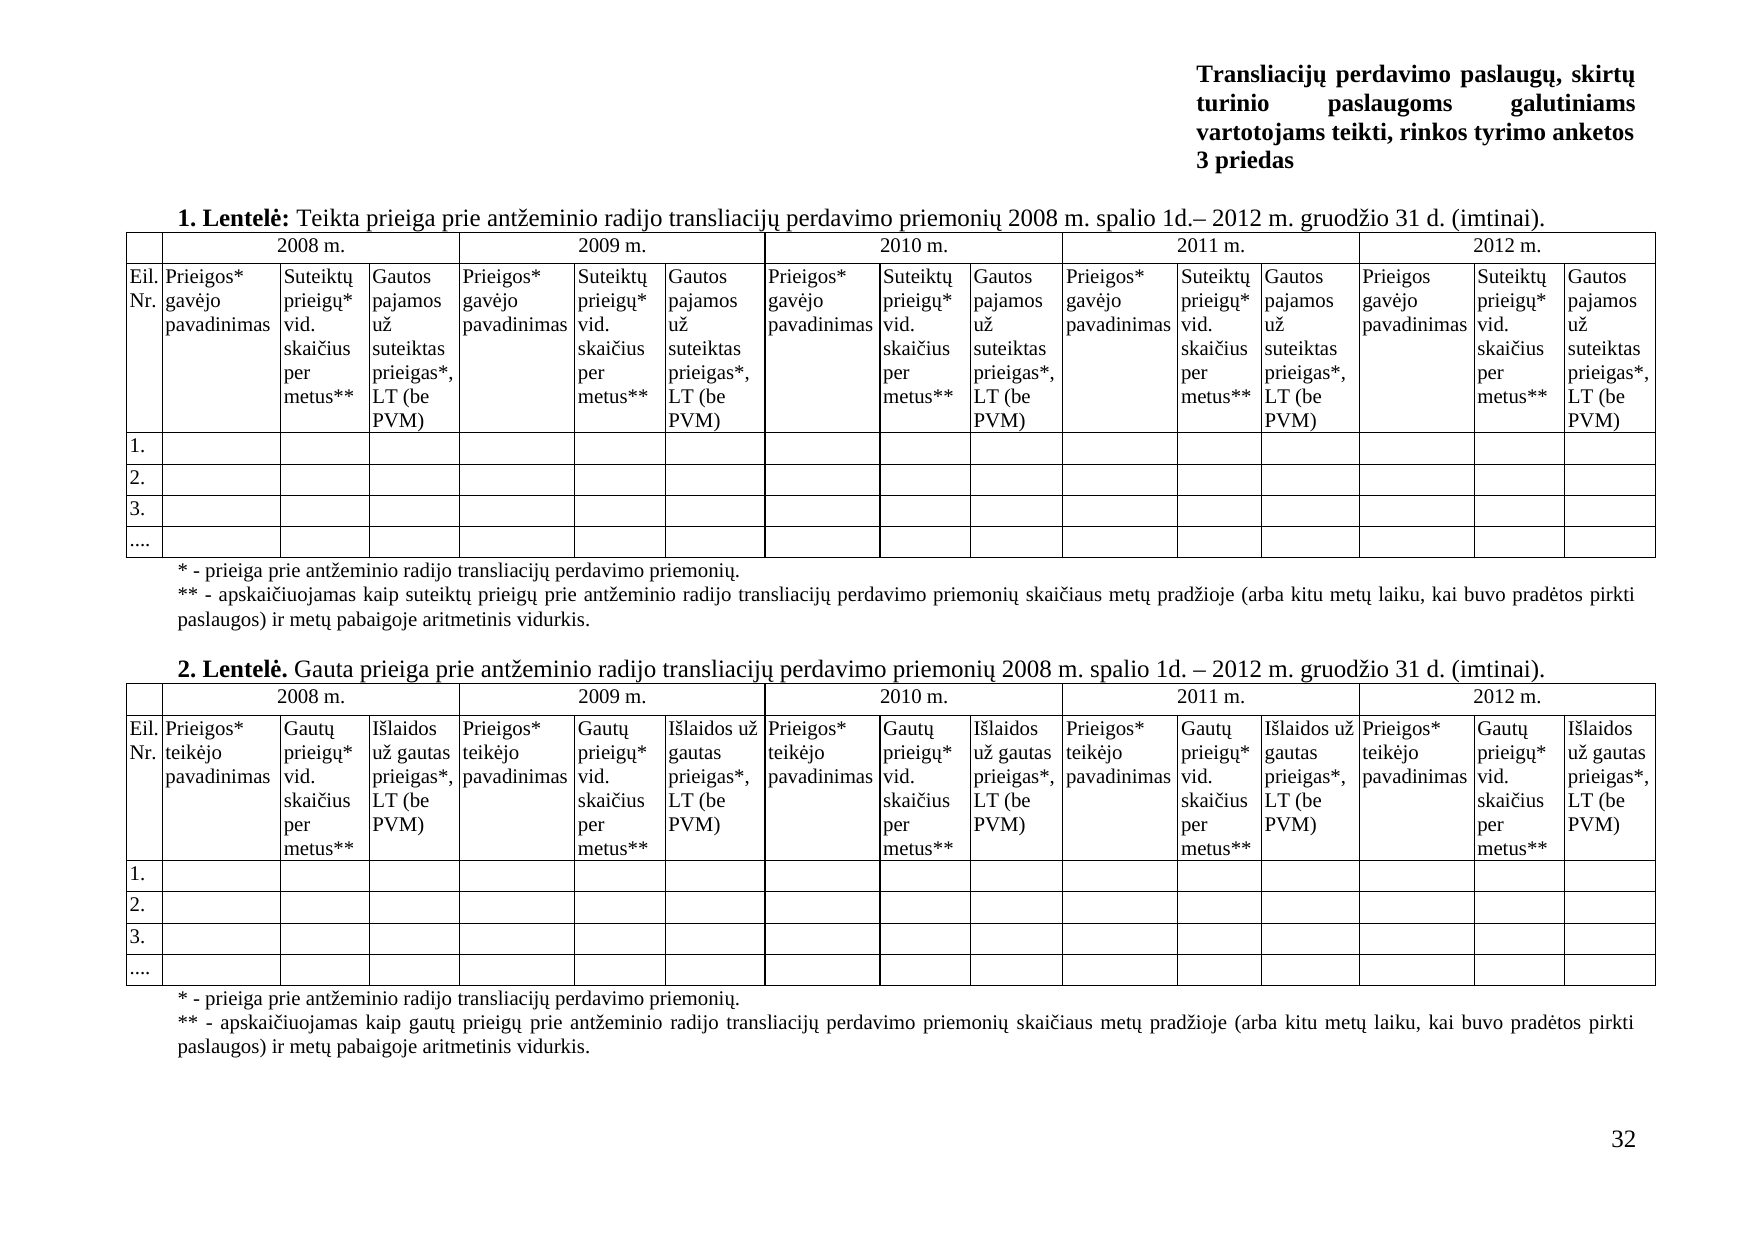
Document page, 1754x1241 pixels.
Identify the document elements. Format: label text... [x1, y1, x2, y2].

table_cell [1565, 465, 1655, 495]
table_cell [1565, 496, 1655, 526]
table_cell [666, 892, 764, 922]
table_cell [460, 527, 574, 557]
table_cell .... [127, 527, 162, 557]
table_cell [575, 892, 665, 922]
table_cell [281, 465, 369, 495]
subtitle 3 priedas [1196, 145, 1636, 174]
table_cell [1360, 465, 1474, 495]
table_cell [1262, 527, 1359, 557]
table_cell [575, 955, 665, 985]
table_cell Prieigos* teikėjo pavadinimas [1063, 716, 1177, 860]
table_cell Prieigos* teikėjo pavadinimas [460, 716, 574, 860]
table_cell [1475, 924, 1564, 954]
table_cell [460, 433, 574, 463]
table_cell [881, 861, 970, 891]
table_cell [163, 861, 280, 891]
table_cell [1475, 861, 1564, 891]
table_cell Gautų prieigų* vid. skaičius per metus** [281, 716, 369, 860]
table_cell [1360, 892, 1474, 922]
table_cell [1178, 861, 1261, 891]
table_cell .... [127, 955, 162, 985]
table_cell Prieigos* gavėjo pavadinimas [1063, 264, 1177, 432]
table_cell [370, 892, 459, 922]
text 2. Lentelė. Gauta prieiga prie antžeminio radijo transliacijų perdavimo priemonių 2008 m. spalio 1d. – 2012 m. gruodžio 31 d. (imtinai). [177, 654, 1636, 683]
table_cell [1262, 465, 1359, 495]
table_cell [881, 496, 970, 526]
table_cell [1475, 527, 1564, 557]
table_cell [971, 527, 1062, 557]
table_cell [1565, 892, 1655, 922]
table_cell [666, 433, 764, 463]
table_cell Eil. Nr. [127, 716, 162, 860]
table_cell [163, 955, 280, 985]
table_header 2012 m. [1360, 684, 1655, 714]
table_cell [971, 433, 1062, 463]
table_cell [281, 527, 369, 557]
table_cell [881, 924, 970, 954]
table_cell [575, 433, 665, 463]
table_cell [881, 527, 970, 557]
table_cell [1360, 955, 1474, 985]
text * - prieiga prie antžeminio radijo transliacijų perdavimo priemonių. [177, 558, 1636, 582]
table_cell [370, 433, 459, 463]
table_cell Gautų prieigų* vid. skaičius per metus** [881, 716, 970, 860]
table_cell 1. [127, 433, 162, 463]
text 1. Lentelė: Teikta prieiga prie antžeminio radijo transliacijų perdavimo priemonių 2008 m. spalio 1d.– 2012 m. gruodžio 31 d. (imtinai). [177, 203, 1636, 232]
table_cell [971, 861, 1062, 891]
table_cell [766, 433, 879, 463]
table_cell [460, 892, 574, 922]
table_header 2008 m. [163, 684, 459, 714]
table_cell [460, 861, 574, 891]
table_cell [370, 496, 459, 526]
table_cell [1178, 465, 1261, 495]
table_cell [281, 892, 369, 922]
table_cell [971, 465, 1062, 495]
table_cell [1262, 955, 1359, 985]
table_cell 2. [127, 465, 162, 495]
table_cell [575, 527, 665, 557]
table_cell Gautos pajamos už suteiktas prieigas*, LT (be PVM) [1565, 264, 1655, 432]
table_cell Prieigos* gavėjo pavadinimas [163, 264, 280, 432]
table_cell [163, 496, 280, 526]
text Transliacijų perdavimo paslaugų, skirtų turinio paslaugoms galutiniams vartotojams teikti, rinkos tyrimo anketos [1196, 59, 1636, 145]
table_cell [1178, 955, 1261, 985]
table_cell [163, 924, 280, 954]
table_cell [1262, 496, 1359, 526]
table_cell Gautos pajamos už suteiktas prieigas*, LT (be PVM) [1262, 264, 1359, 432]
table_cell [1475, 955, 1564, 985]
table_header 2009 m. [460, 684, 764, 714]
table_cell [766, 496, 879, 526]
table_cell [666, 924, 764, 954]
table_cell [1360, 527, 1474, 557]
table_cell [1565, 861, 1655, 891]
table_cell [281, 924, 369, 954]
table_cell [1063, 955, 1177, 985]
table_cell [666, 955, 764, 985]
table_cell [370, 465, 459, 495]
table_cell Prieigos gavėjo pavadinimas [1360, 264, 1474, 432]
text ** - apskaičiuojamas kaip suteiktų prieigų prie antžeminio radijo transliacijų perdavimo priemonių skaičiaus metų pradžioje (arba kitu metų laiku, kai buvo pradėtos pirkti paslaugos) ir metų pabaigoje aritmetinis vidurkis. [177, 582, 1636, 631]
table_cell Suteiktų prieigų* vid. skaičius per metus** [1475, 264, 1564, 432]
table_cell Suteiktų prieigų* vid. skaičius per metus** [281, 264, 369, 432]
table_cell Gautų prieigų* vid. skaičius per metus** [1475, 716, 1564, 860]
table_cell [881, 433, 970, 463]
table_cell [460, 465, 574, 495]
table_cell [666, 861, 764, 891]
table_header 2008 m. [163, 233, 459, 263]
table_cell [1063, 527, 1177, 557]
table_cell [1178, 892, 1261, 922]
table_cell [370, 861, 459, 891]
table_cell [460, 924, 574, 954]
table_cell [766, 527, 879, 557]
table_cell [1565, 527, 1655, 557]
table_cell [1262, 433, 1359, 463]
table_cell [666, 496, 764, 526]
table_cell [1178, 496, 1261, 526]
table_cell [766, 892, 879, 922]
table_cell Išlaidos už gautas prieigas*, LT (be PVM) [370, 716, 459, 860]
table_cell [1475, 892, 1564, 922]
table_cell [1360, 924, 1474, 954]
table_cell [1178, 924, 1261, 954]
table_cell [881, 955, 970, 985]
table_cell [281, 496, 369, 526]
table_cell Gautų prieigų* vid. skaičius per metus** [575, 716, 665, 860]
table_cell [370, 924, 459, 954]
table_cell [1475, 433, 1564, 463]
table_cell [1565, 955, 1655, 985]
table_cell [575, 496, 665, 526]
table_cell [281, 433, 369, 463]
text * - prieiga prie antžeminio radijo transliacijų perdavimo priemonių. [177, 986, 1636, 1010]
table_cell [1063, 924, 1177, 954]
table_cell [575, 924, 665, 954]
table_cell [1565, 433, 1655, 463]
table_cell [1262, 892, 1359, 922]
table_header [127, 233, 162, 263]
table_cell [1475, 496, 1564, 526]
table_cell [766, 465, 879, 495]
table_cell [1063, 433, 1177, 463]
table_cell Gautos pajamos už suteiktas prieigas*, LT (be PVM) [666, 264, 764, 432]
table_cell Išlaidos už gautas prieigas*, LT (be PVM) [971, 716, 1062, 860]
table_cell [1178, 433, 1261, 463]
table_cell [1063, 496, 1177, 526]
table_header 2011 m. [1063, 684, 1359, 714]
table_cell [1475, 465, 1564, 495]
table_cell [163, 465, 280, 495]
table_cell [881, 465, 970, 495]
table_cell [971, 496, 1062, 526]
table_cell [1565, 924, 1655, 954]
table_cell Gautos pajamos už suteiktas prieigas*, LT (be PVM) [370, 264, 459, 432]
table_cell [163, 527, 280, 557]
table_cell [1360, 496, 1474, 526]
table_cell [1360, 861, 1474, 891]
table_cell [163, 892, 280, 922]
table_cell [1262, 861, 1359, 891]
table_header 2009 m. [460, 233, 764, 263]
text ** - apskaičiuojamas kaip gautų prieigų prie antžeminio radijo transliacijų perdavimo priemonių skaičiaus metų pradžioje (arba kitu metų laiku, kai buvo pradėtos pirkti paslaugos) ir metų pabaigoje aritmetinis vidurkis. [177, 1010, 1636, 1058]
table_header 2012 m. [1360, 233, 1655, 263]
table_cell [1360, 433, 1474, 463]
table_cell [971, 955, 1062, 985]
table_cell Prieigos* teikėjo pavadinimas [1360, 716, 1474, 860]
table_cell Prieigos* teikėjo pavadinimas [766, 716, 879, 860]
table_cell [1063, 465, 1177, 495]
table_cell [1178, 527, 1261, 557]
table_cell [370, 527, 459, 557]
table_cell [1063, 892, 1177, 922]
table_cell [766, 955, 879, 985]
table_cell [766, 924, 879, 954]
table_cell Eil. Nr. [127, 264, 162, 432]
table_cell [281, 955, 369, 985]
table_cell Išlaidos už gautas prieigas*, LT (be PVM) [1262, 716, 1359, 860]
table_cell [766, 861, 879, 891]
table_cell Suteiktų prieigų* vid. skaičius per metus** [1178, 264, 1261, 432]
table_cell Prieigos* gavėjo pavadinimas [460, 264, 574, 432]
table_cell [460, 496, 574, 526]
table_cell 2. [127, 892, 162, 922]
table_cell [460, 955, 574, 985]
table_cell Išlaidos už gautas prieigas*, LT (be PVM) [666, 716, 764, 860]
table_cell Gautų prieigų* vid. skaičius per metus** [1178, 716, 1261, 860]
table_cell [575, 861, 665, 891]
table_header [127, 684, 162, 714]
table_cell [666, 465, 764, 495]
table_cell [971, 892, 1062, 922]
table_cell [575, 465, 665, 495]
table_header 2011 m. [1063, 233, 1359, 263]
table_cell Prieigos* gavėjo pavadinimas [766, 264, 879, 432]
table_cell [1063, 861, 1177, 891]
table_cell 1. [127, 861, 162, 891]
table_cell [971, 924, 1062, 954]
table_cell Gautos pajamos už suteiktas prieigas*, LT (be PVM) [971, 264, 1062, 432]
table_cell Išlaidos už gautas prieigas*, LT (be PVM) [1565, 716, 1655, 860]
table_cell 3. [127, 924, 162, 954]
table_cell [881, 892, 970, 922]
table_cell [370, 955, 459, 985]
table_cell [1262, 924, 1359, 954]
table_cell [666, 527, 764, 557]
table_cell 3. [127, 496, 162, 526]
table_cell Prieigos* teikėjo pavadinimas [163, 716, 280, 860]
table_cell Suteiktų prieigų* vid. skaičius per metus** [575, 264, 665, 432]
table_cell [163, 433, 280, 463]
table_header 2010 m. [766, 233, 1062, 263]
table_cell [281, 861, 369, 891]
table_header 2010 m. [766, 684, 1062, 714]
table_cell Suteiktų prieigų* vid. skaičius per metus** [881, 264, 970, 432]
